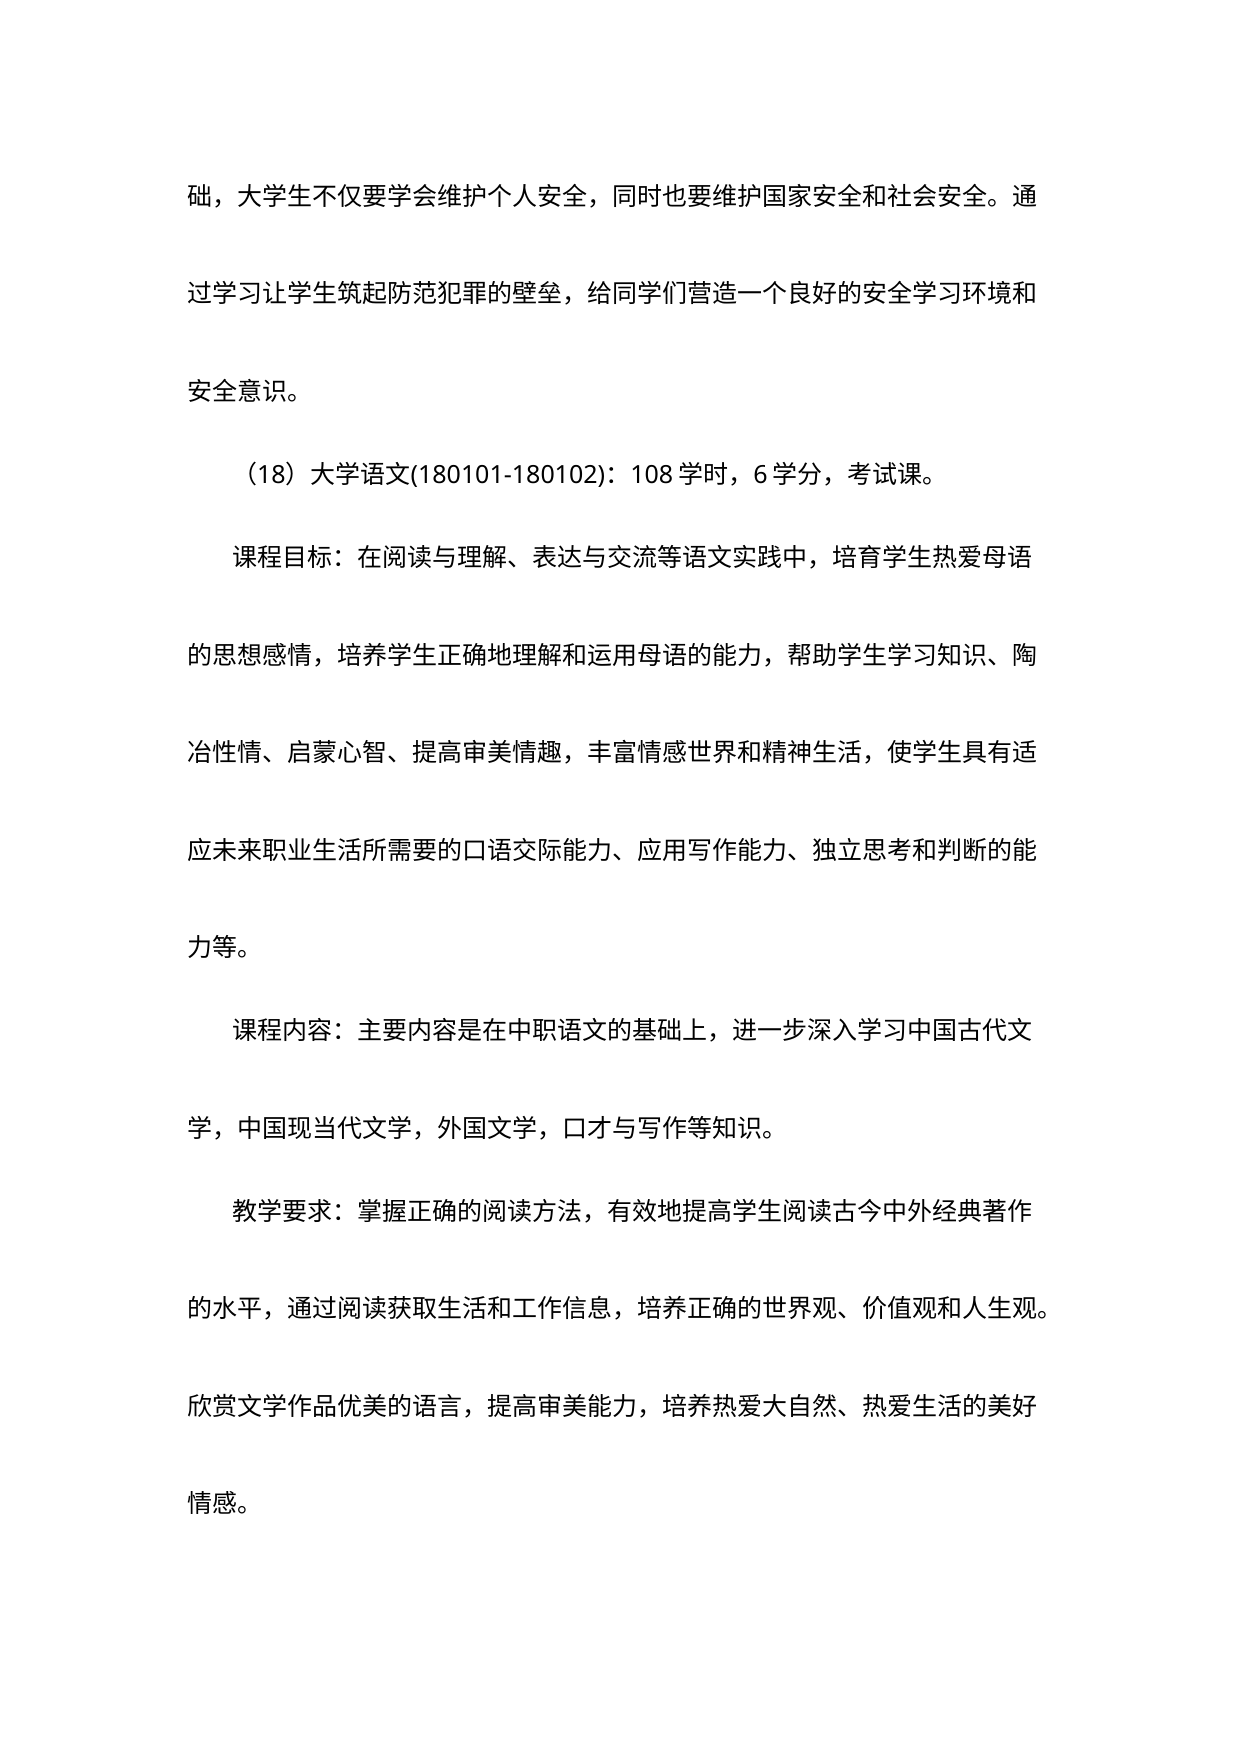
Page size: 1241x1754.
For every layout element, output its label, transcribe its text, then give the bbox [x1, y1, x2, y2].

text （18）大学语文(180101-180102)：108学时，6学分，考试课。 [187, 440, 1053, 505]
text 教学要求：掌握正确的阅读方法，有效地提高学生阅读古今中外经典著作的水平，通过阅读获取生活和工作信息，培养正确的世界观、价值观和人生观。欣赏文学作品优美的语言，提高审美能力，培养热爱大自然、热爱生活的美好情感。 [187, 1177, 1053, 1534]
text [187, 162, 1053, 422]
text 课程目标：在阅读与理解、表达与交流等语文实践中，培育学生热爱母语的思想感情，培养学生正确地理解和运用母语的能力，帮助学生学习知识、陶冶性情、启蒙心智、提高审美情趣，丰富情感世界和精神生活，使学生具有适应未来职业生活所需要的口语交际能力、应用写作能力、独立思考和判断的能力等。 [187, 523, 1053, 978]
text 课程内容：主要内容是在中职语文的基础上，进一步深入学习中国古代文学，中国现当代文学，外国文学，口才与写作等知识。 [187, 996, 1053, 1159]
